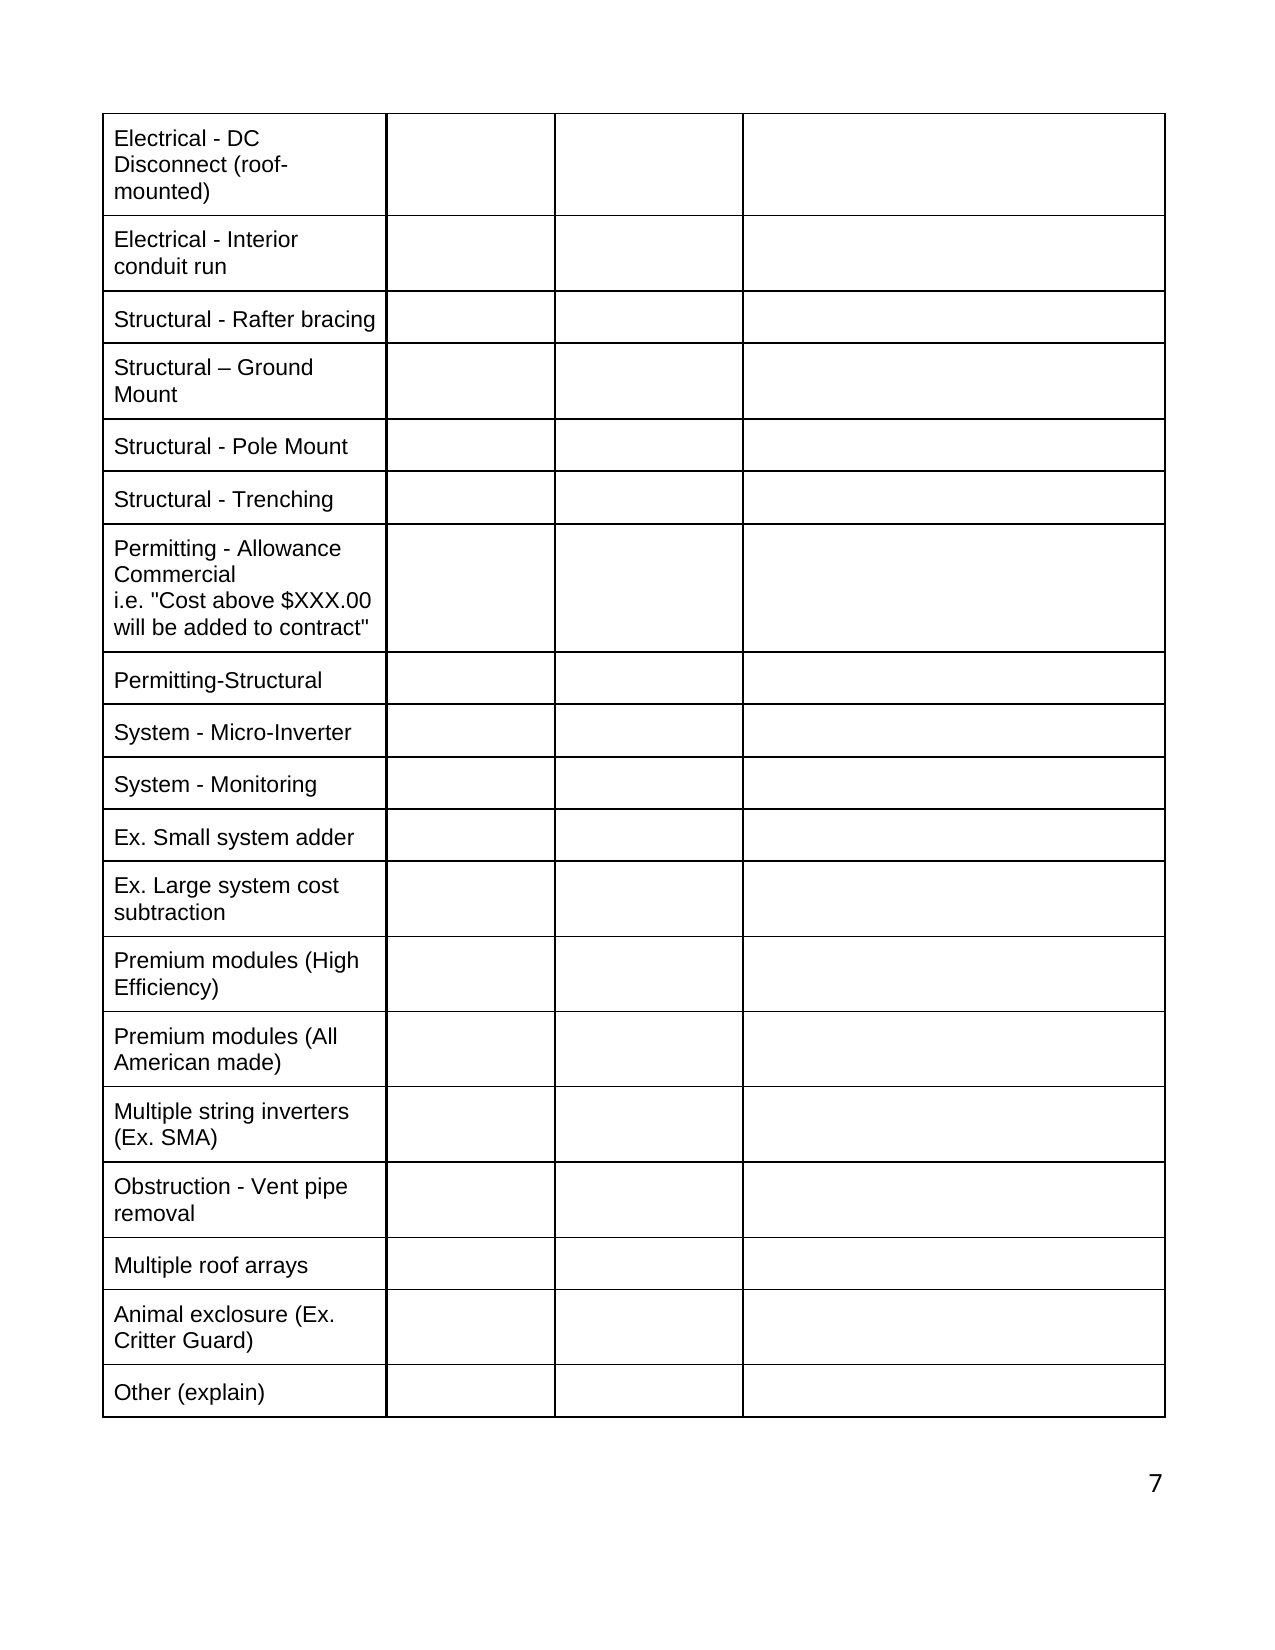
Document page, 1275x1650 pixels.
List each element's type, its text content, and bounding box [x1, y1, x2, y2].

table_cell [556, 1238, 742, 1289]
table_cell Animal exclosure (Ex. Critter Guard) [104, 1290, 385, 1364]
table_cell [556, 937, 742, 1011]
table_cell Ex. Small system adder [104, 810, 385, 860]
table_cell Structural - Trenching [104, 472, 385, 523]
table_cell [556, 216, 742, 289]
table_cell [744, 1290, 1164, 1364]
table_cell [388, 292, 554, 342]
table_cell Multiple string inverters (Ex. SMA) [104, 1087, 385, 1161]
table_cell [744, 1238, 1164, 1289]
table_cell [556, 653, 742, 703]
table_cell [556, 1163, 742, 1236]
table_cell [388, 705, 554, 756]
table_cell [744, 420, 1164, 470]
table_cell Permitting - Allowance Commercial i.e. "Cost above $XXX.00 will be added to contract" [104, 525, 385, 651]
table_cell [744, 1087, 1164, 1161]
table_cell [744, 810, 1164, 860]
table_cell [556, 292, 742, 342]
table_cell Structural – Ground Mount [104, 344, 385, 417]
table_cell [744, 114, 1164, 214]
table_cell [744, 705, 1164, 756]
table_cell [388, 1238, 554, 1289]
table_cell Multiple roof arrays [104, 1238, 385, 1289]
table_cell Obstruction - Vent pipe removal [104, 1163, 385, 1236]
table_cell [556, 758, 742, 808]
table_cell [388, 937, 554, 1011]
table_cell [388, 1163, 554, 1236]
table_cell Structural - Pole Mount [104, 420, 385, 470]
table_cell [388, 344, 554, 417]
table_cell Premium modules (All American made) [104, 1012, 385, 1086]
table_cell System - Monitoring [104, 758, 385, 808]
table_cell [556, 420, 742, 470]
table_cell [744, 525, 1164, 651]
table_cell [744, 472, 1164, 523]
table_cell [556, 705, 742, 756]
table_cell Electrical - DC Disconnect (roof-mounted) [104, 114, 385, 214]
table_cell [388, 810, 554, 860]
table_cell Ex. Large system cost subtraction [104, 862, 385, 936]
table_cell Permitting-Structural [104, 653, 385, 703]
table_cell Electrical - Interior conduit run [104, 216, 385, 289]
table_cell [744, 1012, 1164, 1086]
table_cell [556, 810, 742, 860]
table_cell [556, 114, 742, 214]
table_cell [388, 1087, 554, 1161]
table_cell [388, 1290, 554, 1364]
table_cell [556, 1290, 742, 1364]
table_cell [388, 420, 554, 470]
table_cell [744, 1365, 1164, 1416]
table_cell [744, 344, 1164, 417]
table_cell [388, 472, 554, 523]
table_cell [556, 525, 742, 651]
table_cell Other (explain) [104, 1365, 385, 1416]
table_cell Structural - Rafter bracing [104, 292, 385, 342]
table_cell [556, 344, 742, 417]
table_cell [744, 292, 1164, 342]
table_cell [744, 758, 1164, 808]
table_cell [388, 1012, 554, 1086]
table_cell [388, 653, 554, 703]
table_cell [556, 862, 742, 936]
table_cell [556, 472, 742, 523]
table_cell [388, 758, 554, 808]
table_cell [556, 1087, 742, 1161]
table_cell [388, 216, 554, 289]
table_cell [388, 1365, 554, 1416]
table_cell [388, 862, 554, 936]
table_cell [388, 525, 554, 651]
table_cell [556, 1012, 742, 1086]
table_cell System - Micro-Inverter [104, 705, 385, 756]
table_cell [744, 1163, 1164, 1236]
table_cell [556, 1365, 742, 1416]
table_cell [744, 216, 1164, 289]
table_cell [744, 937, 1164, 1011]
table_cell [388, 114, 554, 214]
table_cell [744, 862, 1164, 936]
table_cell Premium modules (High Efficiency) [104, 937, 385, 1011]
table_cell [744, 653, 1164, 703]
